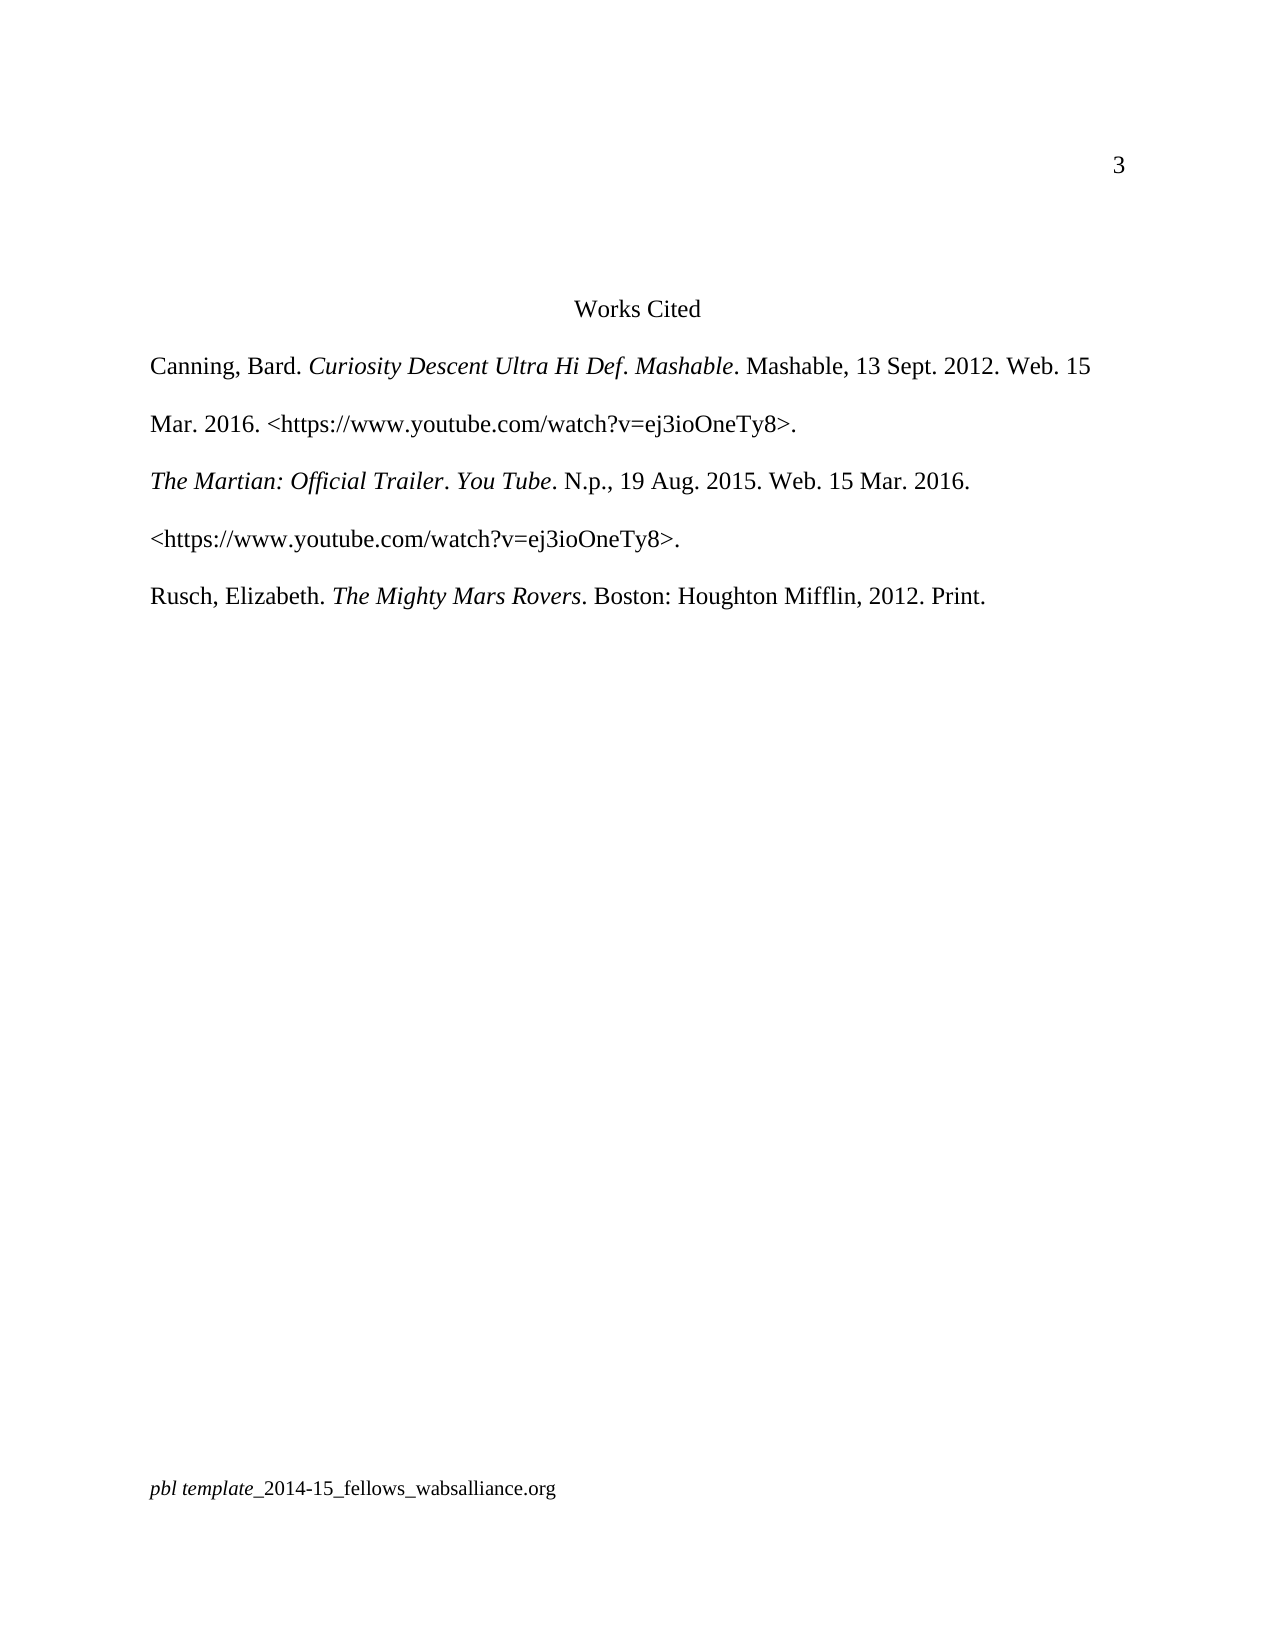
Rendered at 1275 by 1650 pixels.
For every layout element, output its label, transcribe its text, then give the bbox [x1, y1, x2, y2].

text Canning, Bard. Curiosity Descent Ultra Hi Def. Mashable. Mashable, 13 Sept. 2012. Web. 15 Mar. 2016. <https://www.youtube.com/watch?v=ej3ioOneTy8>. [150, 351, 1125, 437]
text The Martian: Official Trailer. You Tube. N.p., 19 Aug. 2015. Web. 15 Mar. 2016. <https://www.youtube.com/watch?v=ej3ioOneTy8>. [150, 466, 1125, 552]
text Rusch, Elizabeth. The Mighty Mars Rovers. Boston: Houghton Mifflin, 2012. Print. [150, 581, 1125, 610]
text Works Cited [150, 294, 1125, 322]
